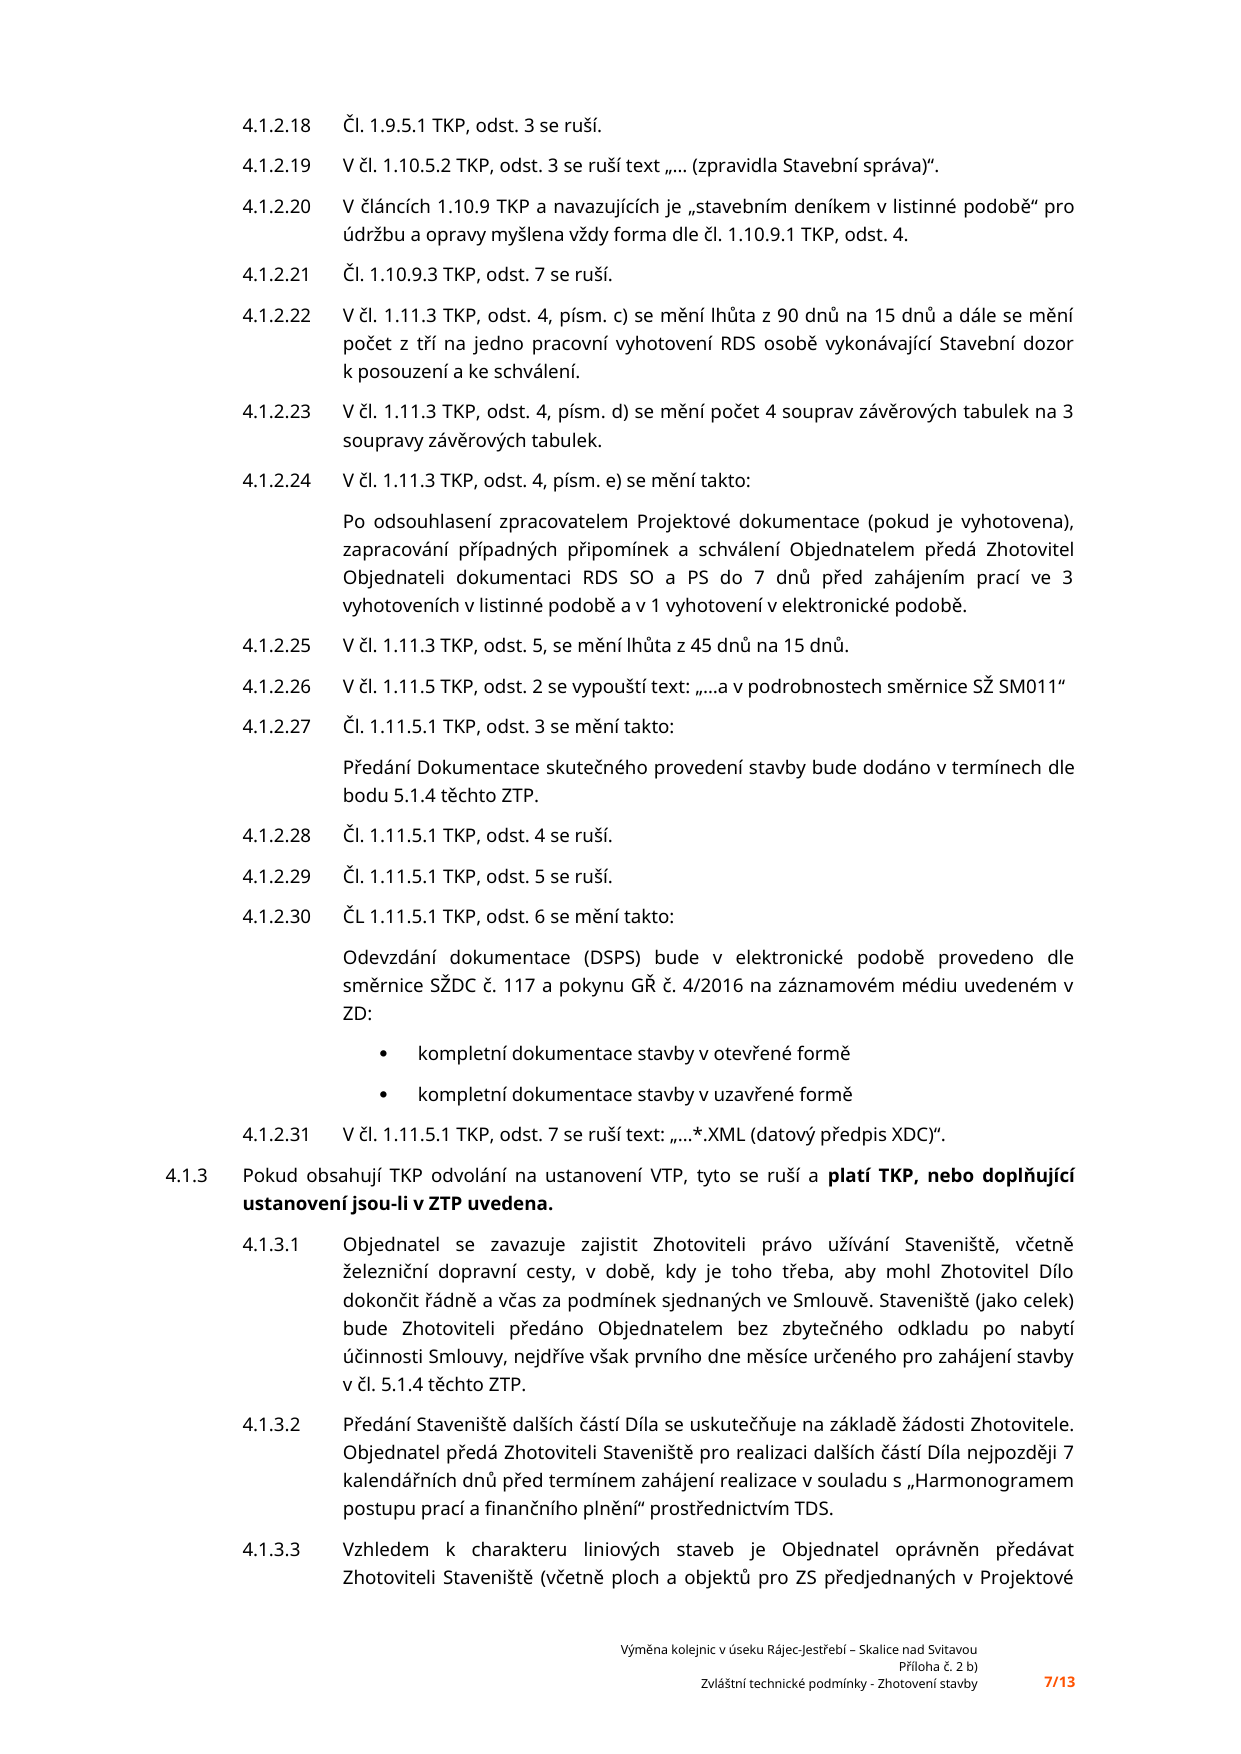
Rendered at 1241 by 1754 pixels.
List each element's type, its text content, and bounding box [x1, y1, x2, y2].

text V článcích 1.10.9 TKP a navazujících je „stavebním deníkem v listinné podobě“ pro údržbu a opravy myšlena vždy forma dle čl. 1.10.9.1 TKP, odst. 4. [242, 193, 1075, 247]
text V čl. 1.11.3 TKP, odst. 4, písm. d) se mění počet 4 souprav závěrových tabulek na 3 soupravy závěrových tabulek. [242, 399, 1075, 452]
text ČL 1.11.5.1 TKP, odst. 6 se mění takto: [242, 904, 1075, 929]
text Čl. 1.10.9.3 TKP, odst. 7 se ruší. [242, 262, 1075, 287]
text V čl. 1.11.3 TKP, odst. 4, písm. e) se mění takto: [242, 467, 1075, 493]
text Čl. 1.11.5.1 TKP, odst. 4 se ruší. [242, 823, 1075, 848]
list Odevzdání dokumentace (DSPS) bude v elektronické podobě provedeno dle směrnice SŽDC č. 117 a pokynu GŘ č. 4/2016 na záznamovém médiu uvedeném v ZD: [343, 944, 1075, 1026]
text Čl. 1.9.5.1 TKP, odst. 3 se ruší. [242, 112, 1075, 138]
text V čl. 1.10.5.2 TKP, odst. 3 se ruší text „… (zpravidla Stavební správa)“. [242, 153, 1075, 178]
text Čl. 1.11.5.1 TKP, odst. 3 se mění takto: [242, 713, 1075, 739]
text V čl. 1.11.3 TKP, odst. 4, písm. c) se mění lhůta z 90 dnů na 15 dnů a dále se mění počet z tří na jedno pracovní vyhotovení RDS osobě vykonávající Stavební dozor k posouzení a ke schválení. [242, 302, 1075, 384]
text V čl. 1.11.3 TKP, odst. 5, se mění lhůta z 45 dnů na 15 dnů. [242, 632, 1075, 658]
text Čl. 1.11.5.1 TKP, odst. 5 se ruší. [242, 863, 1075, 889]
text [242, 1536, 1075, 1589]
text Objednatel se zavazuje zajistit Zhotoviteli právo užívání Staveniště, včetně železniční dopravní cesty, v době, kdy je toho třeba, aby mohl Zhotovitel Dílo dokončit řádně a včas za podmínek sjednaných ve Smlouvě. Staveniště (jako celek) bude Zhotoviteli předáno Objednatelem bez zbytečného odkladu po nabytí účinnosti Smlouvy, nejdříve však prvního dne měsíce určeného pro zahájení stavby v čl. 5.1.4 těchto ZTP. [242, 1231, 1075, 1396]
text V čl. 1.11.5.1 TKP, odst. 7 se ruší text: „…*.XML (datový předpis XDC)“. [242, 1122, 1075, 1147]
text V čl. 1.11.5 TKP, odst. 2 se vypouští text: „…a v podrobnostech směrnice SŽ SM011“ [242, 673, 1075, 698]
list kompletní dokumentace stavby v otevřené formě [380, 1041, 1075, 1066]
list Po odsouhlasení zpracovatelem Projektové dokumentace (pokud je vyhotovena), zapracování případných připomínek a schválení Objednatelem předá Zhotovitel Objednateli dokumentaci RDS SO a PS do 7 dnů před zahájením prací ve 3 vyhotoveních v listinné podobě a v 1 vyhotovení v elektronické podobě. [343, 508, 1075, 617]
text Předání Staveniště dalších částí Díla se uskutečňuje na základě žádosti Zhotovitele. Objednatel předá Zhotoviteli Staveniště pro realizaci dalších částí Díla nejpozději 7 kalendářních dnů před termínem zahájení realizace v souladu s „Harmonogramem postupu prací a finančního plnění“ prostřednictvím TDS. [242, 1411, 1075, 1521]
text Pokud obsahují TKP odvolání na ustanovení VTP, tyto se ruší a platí TKP, nebo doplňující ustanovení jsou-li v ZTP uvedena. [165, 1162, 1075, 1216]
list Předání Dokumentace skutečného provedení stavby bude dodáno v termínech dle bodu 5.1.4 těchto ZTP. [343, 754, 1075, 808]
list kompletní dokumentace stavby v uzavřené formě [380, 1081, 1075, 1107]
